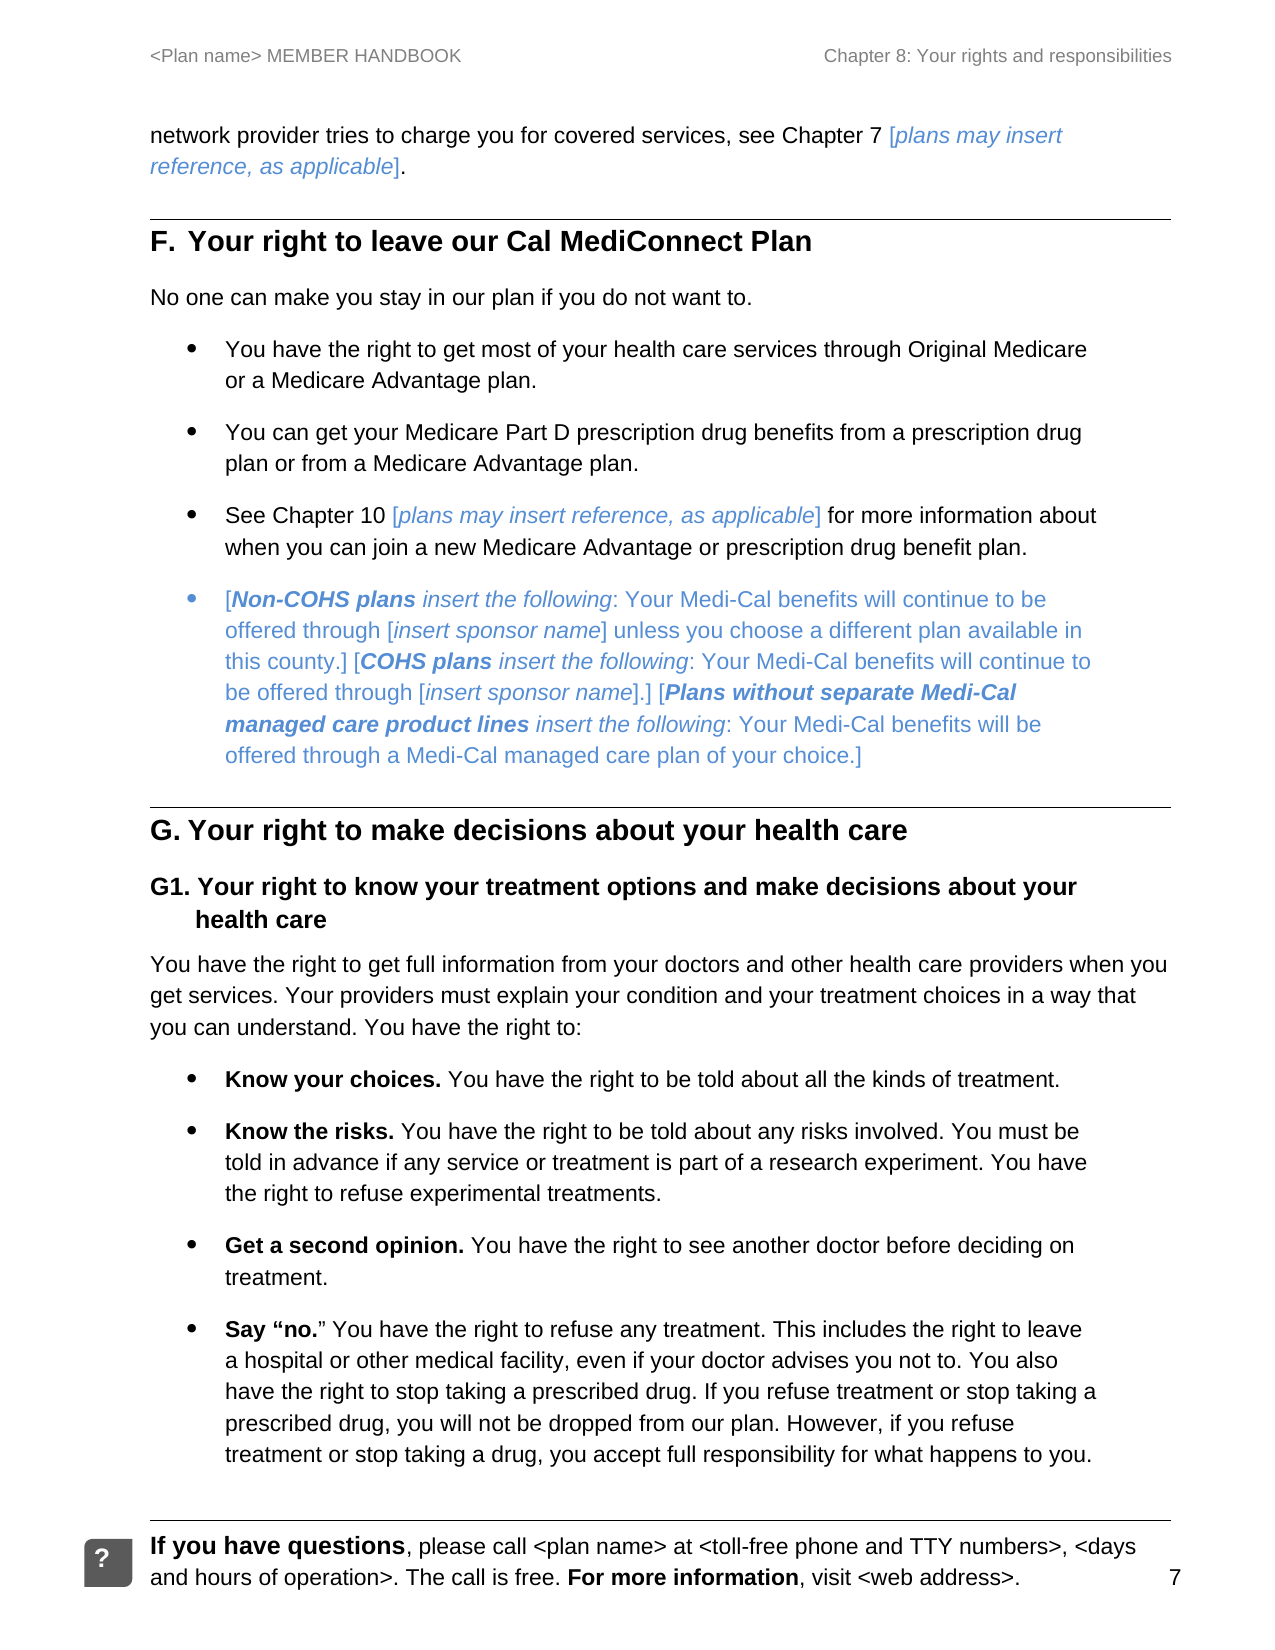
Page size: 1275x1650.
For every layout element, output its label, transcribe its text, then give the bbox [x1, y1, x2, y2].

subtitle Your right to make decisions about your health care [150, 808, 1171, 848]
subtitle G1. Your right to know your treatment options and make decisions about your health care [150, 868, 1096, 935]
list You have the right to get most of your health care services through Original Medicare or a Medicare Advantage plan. [187, 332, 1096, 394]
list Get a second opinion. You have the right to see another doctor before deciding on treatment. [187, 1229, 1096, 1291]
list See Chapter 10 [plans may insert reference, as applicable] for more information about when you can join a new Medicare Advantage or prescription drug benefit plan. [187, 499, 1096, 561]
list Know your choices. You have the right to be told about all the kinds of treatment. [187, 1062, 1096, 1093]
subtitle Your right to leave our Cal MediConnect Plan [150, 220, 1171, 259]
list Say “no.” You have the right to refuse any treatment. This includes the right to leave a hospital or other medical facility, even if your doctor advises you not to. You also have the right to stop taking a prescribed drug. If you refuse treatment or stop taking a prescribed drug, you will not be dropped from our plan. However, if you refuse treatment or stop taking a drug, you accept full responsibility for what happens to you. [187, 1312, 1096, 1468]
text No one can make you stay in our plan if you do not want to. [150, 280, 1171, 311]
list You can get your Medicare Part D prescription drug benefits from a prescription drug plan or from a Medicare Advantage plan. [187, 415, 1096, 478]
text You have the right to get full information from your doctors and other health care providers when you get services. Your providers must explain your condition and your treatment choices in a way that you can understand. You have the right to: [150, 948, 1171, 1041]
list [Non-COHS plans insert the following: Your Medi-Cal benefits will continue to be offered through [insert sponsor name] unless you choose a different plan available in this county.] [COHS plans insert the following: Your Medi-Cal benefits will continue to be offered through [insert sponsor name].] [Plans without separate Medi-Cal managed care product lines insert the following: Your Medi-Cal benefits will be offered through a Medi-Cal managed care plan of your choice.] [187, 582, 1096, 769]
list Know the risks. You have the right to be told about any risks involved. You must be told in advance if any service or treatment is part of a research experiment. You have the right to refuse experimental treatments. [187, 1114, 1096, 1208]
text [150, 118, 1171, 181]
